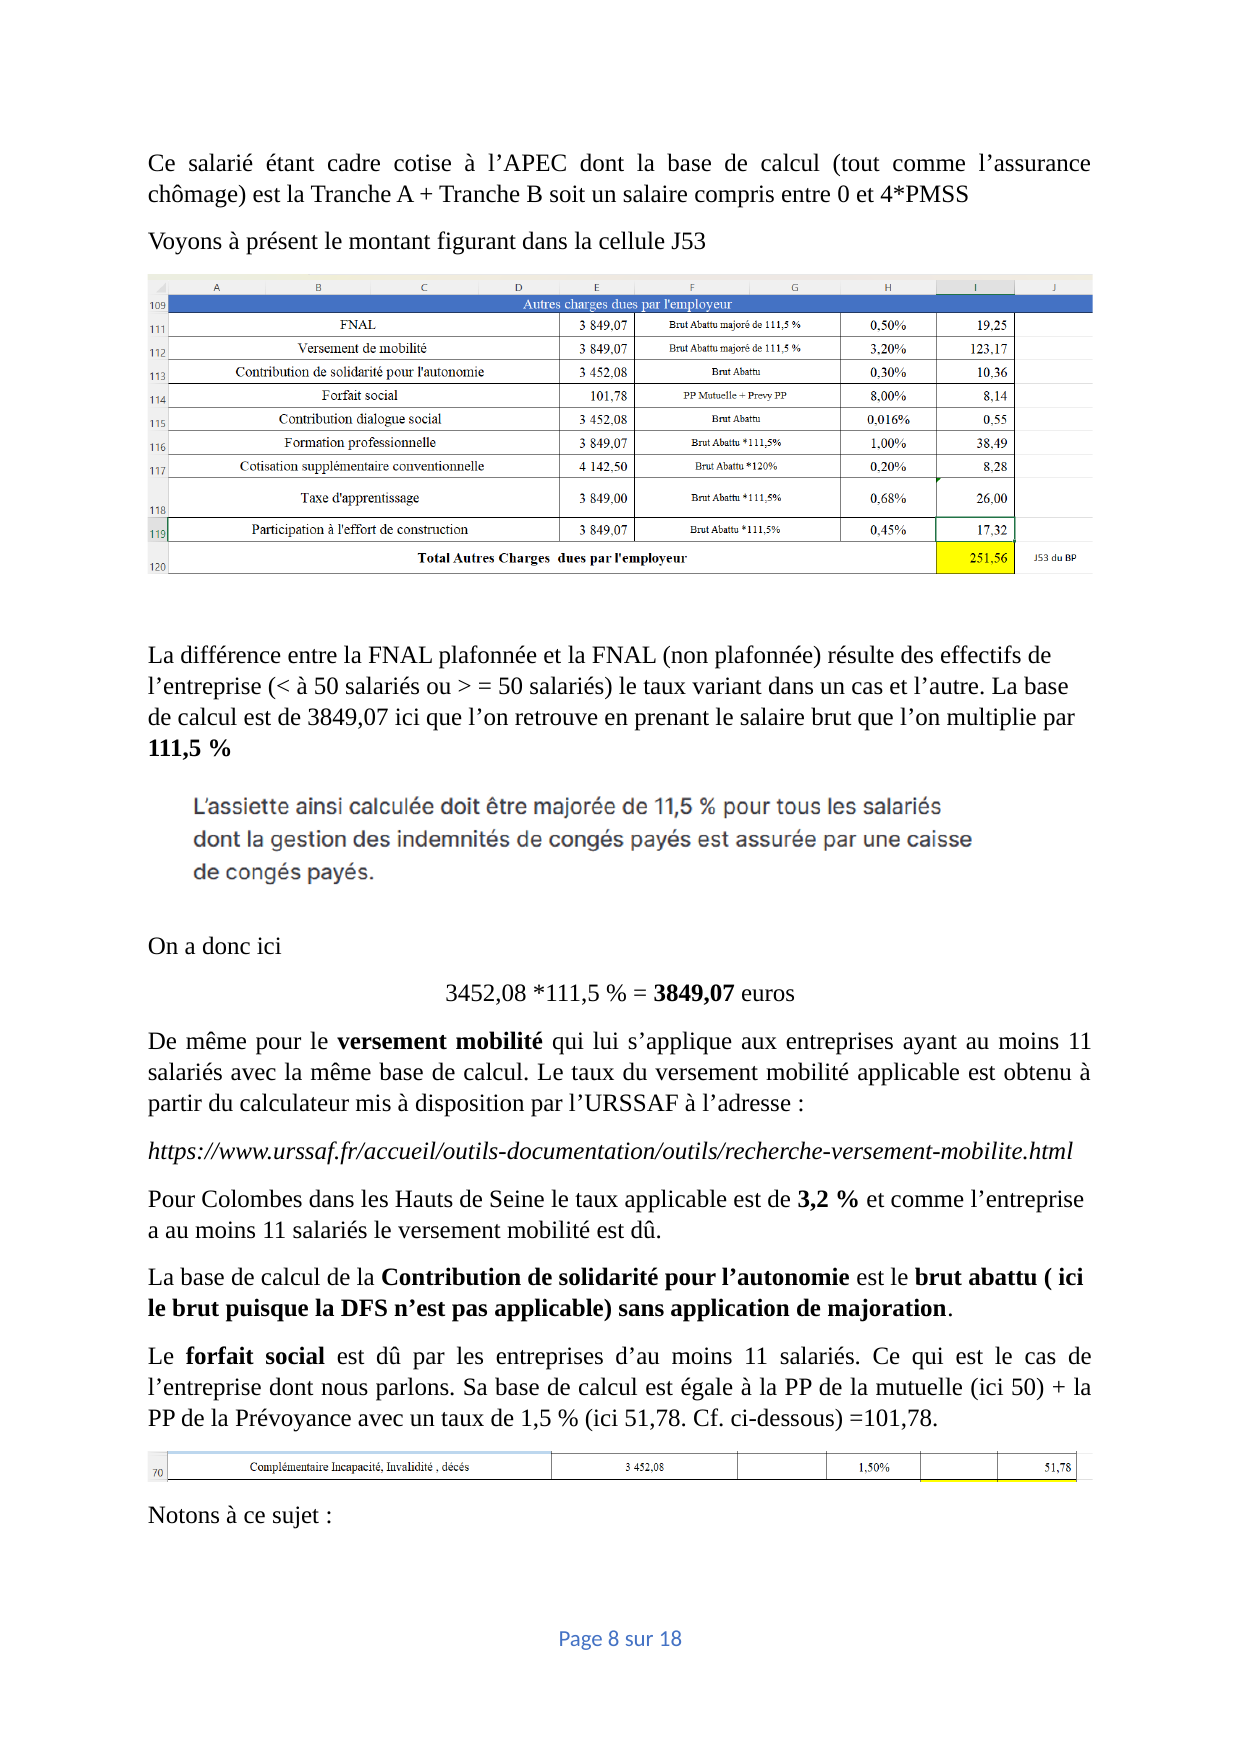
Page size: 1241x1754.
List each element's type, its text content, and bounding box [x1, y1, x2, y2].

text La différence entre la FNAL plafonnée et la FNAL (non plafonnée) résulte des effectifs de l’entreprise (< à 50 salariés ou > = 50 salariés) le taux variant dans un cas et l’autre. La base de calcul est de 3849,07 ici que l’on retrouve en prenant le salaire brut que l’on multiplie par 111,5 % [148, 640, 1093, 762]
text Pour Colombes dans les Hauts de Seine le taux applicable est de 3,2 % et comme l’entreprise a au moins 11 salariés le versement mobilité est dû. [148, 1184, 1093, 1243]
text La base de calcul de la Contribution de solidarité pour l’autonomie est le brut abattu ( ici le brut puisque la DFS n’est pas applicable) sans application de majoration. [148, 1262, 1093, 1322]
picture [147, 780, 1093, 912]
text Le forfait social est dû par les entreprises d’au moins 11 salariés. Ce qui est le cas de l’entreprise dont nous parlons. Sa base de calcul est égale à la PP de la mutuelle (ici 50) + la PP de la Prévoyance avec un taux de 1,5 % (ici 51,78. Cf. ci-dessous) =101,78. [148, 1341, 1093, 1432]
picture [147, 1451, 1093, 1482]
text On a donc ici [148, 931, 1093, 959]
text https://www.urssaf.fr/accueil/outils-documentation/outils/recherche-versement-mobilite.html [148, 1136, 1093, 1165]
picture [147, 274, 1093, 574]
text Ce salarié étant cadre cotise à l’APEC dont la base de calcul (tout comme l’assurance chômage) est la Tranche A + Tranche B soit un salaire compris entre 0 et 4*PMSS [148, 148, 1093, 207]
text Notons à ce sujet : [148, 1500, 1093, 1529]
text 3452,08 *111,5 % = 3849,07 euros [148, 978, 1093, 1007]
text De même pour le versement mobilité qui lui s’applique aux entreprises ayant au moins 11 salariés avec la même base de calcul. Le taux du versement mobilité applicable est obtenu à partir du calculateur mis à disposition par l’URSSAF à l’adresse : [148, 1026, 1093, 1117]
text Voyons à présent le montant figurant dans la cellule J53 [148, 226, 1093, 255]
